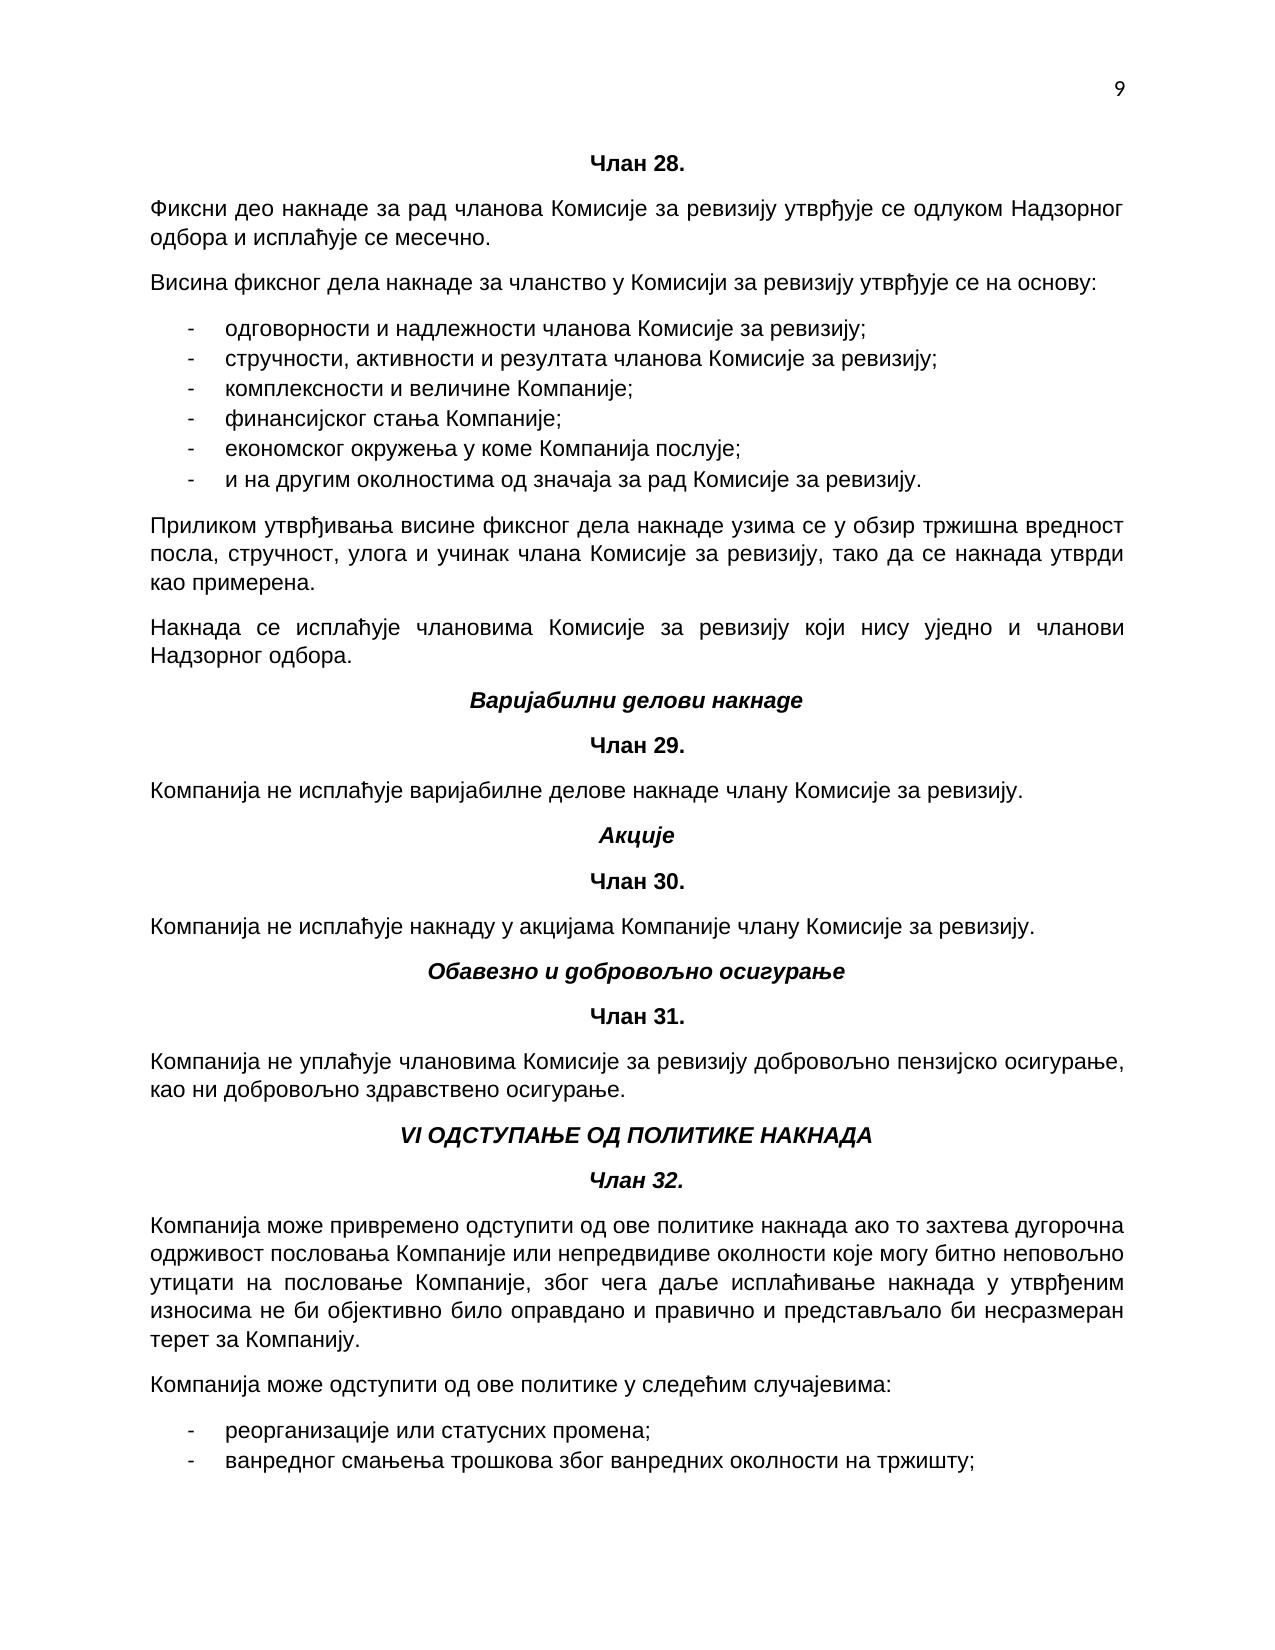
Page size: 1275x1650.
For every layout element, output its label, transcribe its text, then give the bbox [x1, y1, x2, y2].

text Члан 29. [150, 732, 1125, 759]
text Обавезно и добровољно осигурање [150, 958, 1125, 984]
text Приликом утврђивања висине фиксног дела накнаде узима се у обзир тржишна вредност посла, стручност, улога и учинак члана Комисије за ревизију, тако да се накнада утврди као примерена. [150, 512, 1125, 595]
text Члан 28. [150, 150, 1125, 176]
text Компанија може привремено одступити од ове политике накнада ако то захтева дугорочна одрживост пословања Компаније или непредвидиве околности које могу битно неповољно утицати на пословање Компаније, због чега даље исплаћивање накнада у утврђеним износима не би објективно било оправдано и правично и представљало би несразмеран терет за Компанију. [150, 1212, 1125, 1352]
text Члан 31. [150, 1003, 1125, 1029]
list комплексности и величине Компаније; [187, 374, 1125, 402]
text Висина фиксног дела накнаде за чланство у Комисији за ревизију утврђује се на основу: [150, 269, 1125, 295]
text Накнада се исплаћује члановима Комисије за ревизију који нису уједно и чланови Надзорног одбора. [150, 614, 1125, 668]
text Члан 30. [150, 868, 1125, 894]
text Акције [150, 822, 1125, 849]
text Компанија не исплаћује варијабилне делове накнаде члану Комисије за ревизију. [150, 777, 1125, 804]
text Компанија не исплаћује накнаду у акцијама Компаније члану Комисије за ревизију. [150, 913, 1125, 939]
list и на другим околностима од значаја за рад Комисије за ревизију. [187, 465, 1125, 493]
text Компанија не уплаћује члановима Комисије за ревизију добровољно пензијско осигурање, као ни добровољно здравствено осигурање. [150, 1048, 1125, 1103]
text Члан 32. [150, 1167, 1125, 1193]
text Компанија може одступити од ове политике у следећим случајевима: [150, 1371, 1125, 1397]
text Фиксни део накнаде за рад чланова Комисије за ревизију утврђује се одлуком Надзорног одбора и исплаћује се месечно. [150, 195, 1125, 250]
list финансијског стања Компаније; [187, 404, 1125, 432]
list реорганизације или статусних промена; [187, 1416, 1125, 1444]
text VI ОДСТУПАЊЕ ОД ПОЛИТИКЕ НАКНАДА [150, 1122, 1125, 1148]
text Варијабилни делови накнаде [150, 687, 1125, 713]
list економског окружења у коме Компанија послује; [187, 434, 1125, 463]
list стручности, активности и резултата чланова Комисије за ревизију; [187, 344, 1125, 372]
list ванредног смањења трошкова због ванредних околности на тржишту; [187, 1446, 1125, 1474]
list одговорности и надлежности чланова Комисије за ревизију; [187, 314, 1125, 342]
